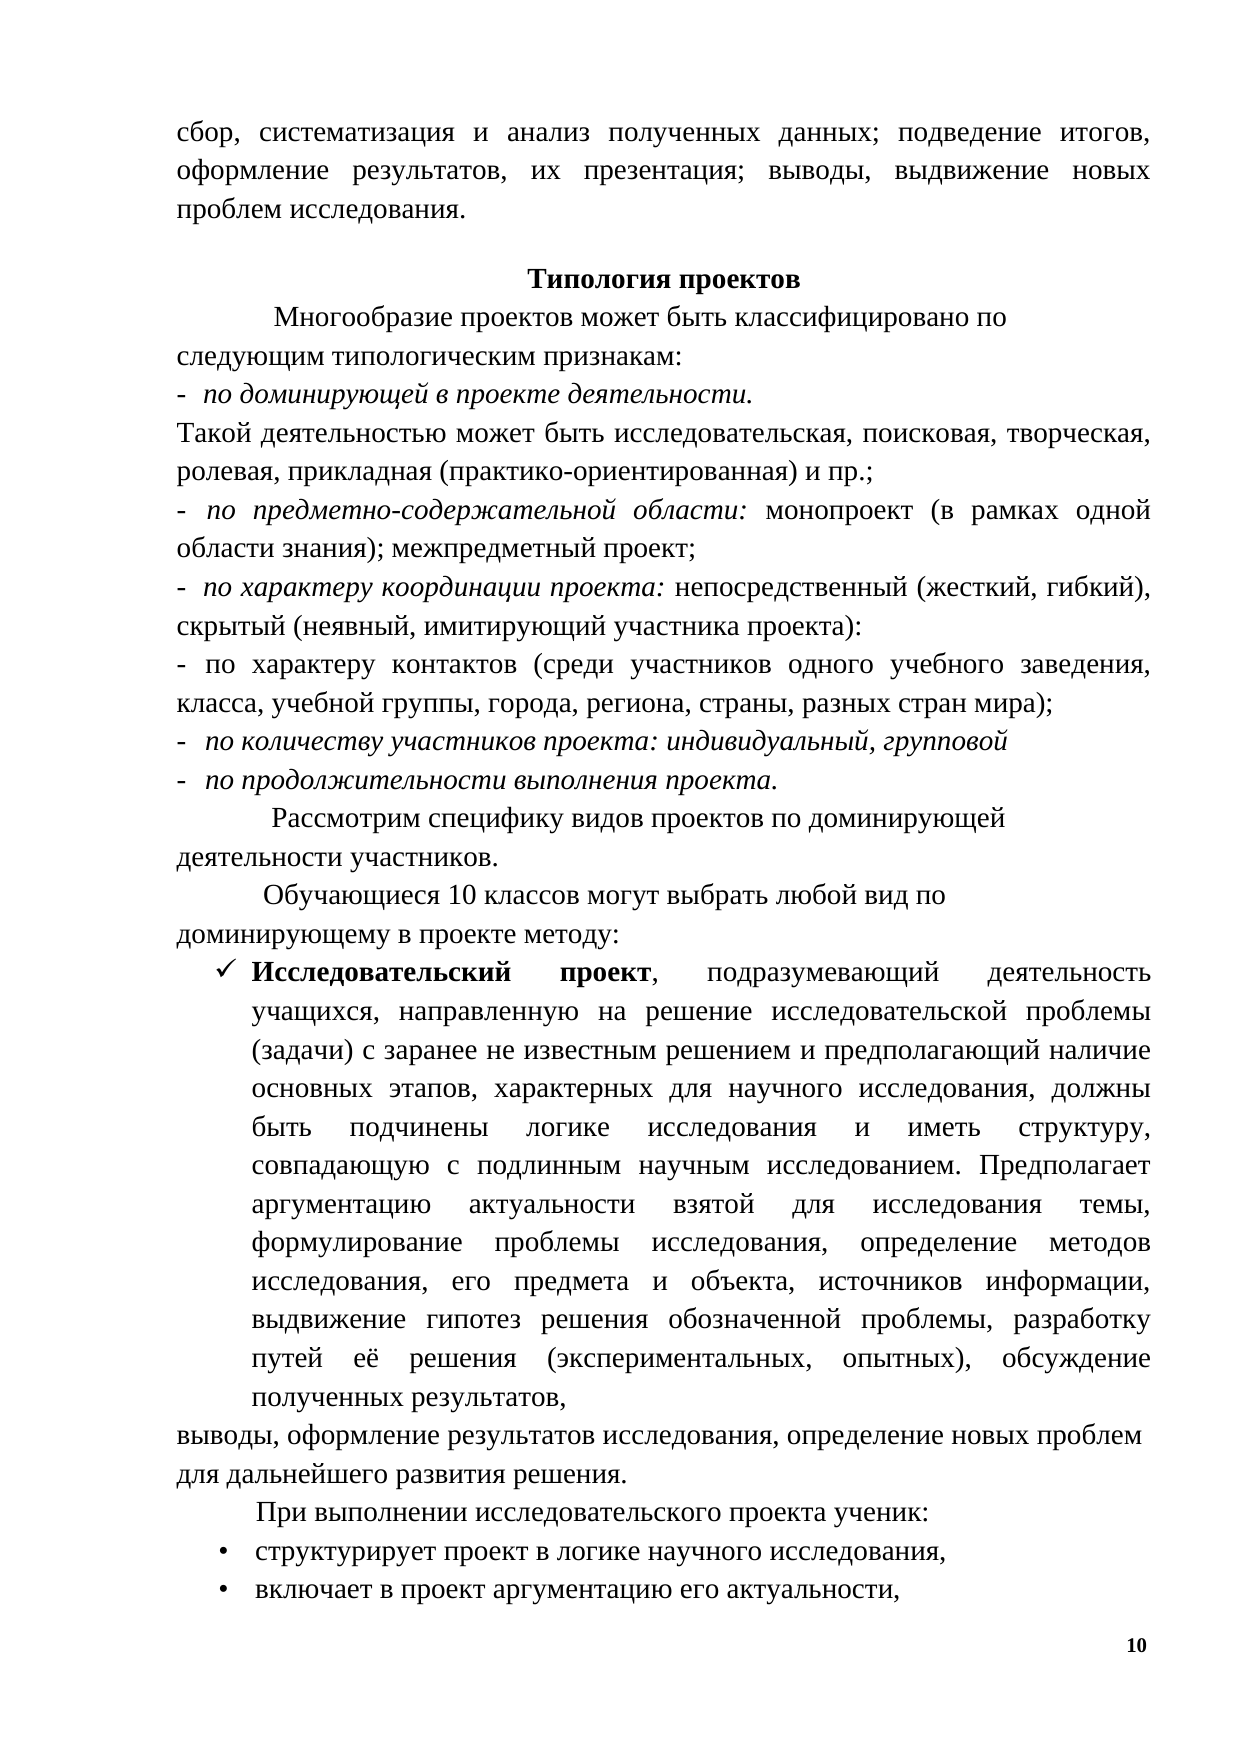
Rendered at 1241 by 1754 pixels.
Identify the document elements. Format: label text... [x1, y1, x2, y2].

text выводы, оформление результатов исследования, определение новых проблем для дальнейшего развития решения. [176, 1417, 1152, 1489]
text Многообразие проектов может быть классифицировано по следующим типологическим признакам: [176, 299, 1152, 371]
text При выполнении исследовательского проекта ученик: [176, 1494, 1152, 1528]
text Типология проектов [176, 261, 1152, 294]
text сбор, систематизация и анализ полученных данных; подведение итогов, оформление результатов, их презентация; выводы, выдвижение новых проблем исследования. [176, 114, 1152, 224]
list по характеру координации проекта: непосредственный (жесткий, гибкий), скрытый (неявный, имитирующий участника проекта): [176, 569, 1152, 641]
text доминирующему в проекте методу: [176, 916, 1152, 949]
list по количеству участников проекта: индивидуальный, групповой [176, 723, 1152, 757]
text Такой деятельностью может быть исследовательская, поисковая, творческая, ролевая, прикладная (практико-ориентированная) и пр.; [176, 415, 1152, 487]
text Рассмотрим специфику видов проектов по доминирующей деятельности участников. [176, 800, 1151, 872]
list по доминирующей в проекте деятельности. [176, 376, 1152, 410]
list включает в проект аргументацию его актуальности, [218, 1571, 1152, 1605]
list по продолжительности выполнения проекта. [176, 762, 1152, 795]
text Обучающиеся 10 классов могут выбрать любой вид по [176, 877, 1152, 911]
list структурирует проект в логике научного исследования, [218, 1533, 1152, 1566]
list по предметно-содержательной области: монопроект (в рамках одной области знания); межпредметный проект; [176, 492, 1152, 564]
list Исследовательский проект, подразумевающий деятельность учащихся, направленную на решение исследовательской проблемы (задачи) с заранее не известным решением и предполагающий наличие основных этапов, характерных для научного исследования, должны быть подчинены логике исследования и иметь структуру, совпадающую с подлинным научным исследованием. Предполагает аргументацию актуальности взятой для исследования темы, формулирование проблемы исследования, определение методов исследования, его предмета и объекта, источников информации, выдвижение гипотез решения обозначенной проблемы, разработку путей её решения (экспериментальных, опытных), обсуждение полученных результатов, [214, 954, 1152, 1412]
list по характеру контактов (среди участников одного учебного заведения, класса, учебной группы, города, региона, страны, разных стран мира); [176, 646, 1152, 718]
